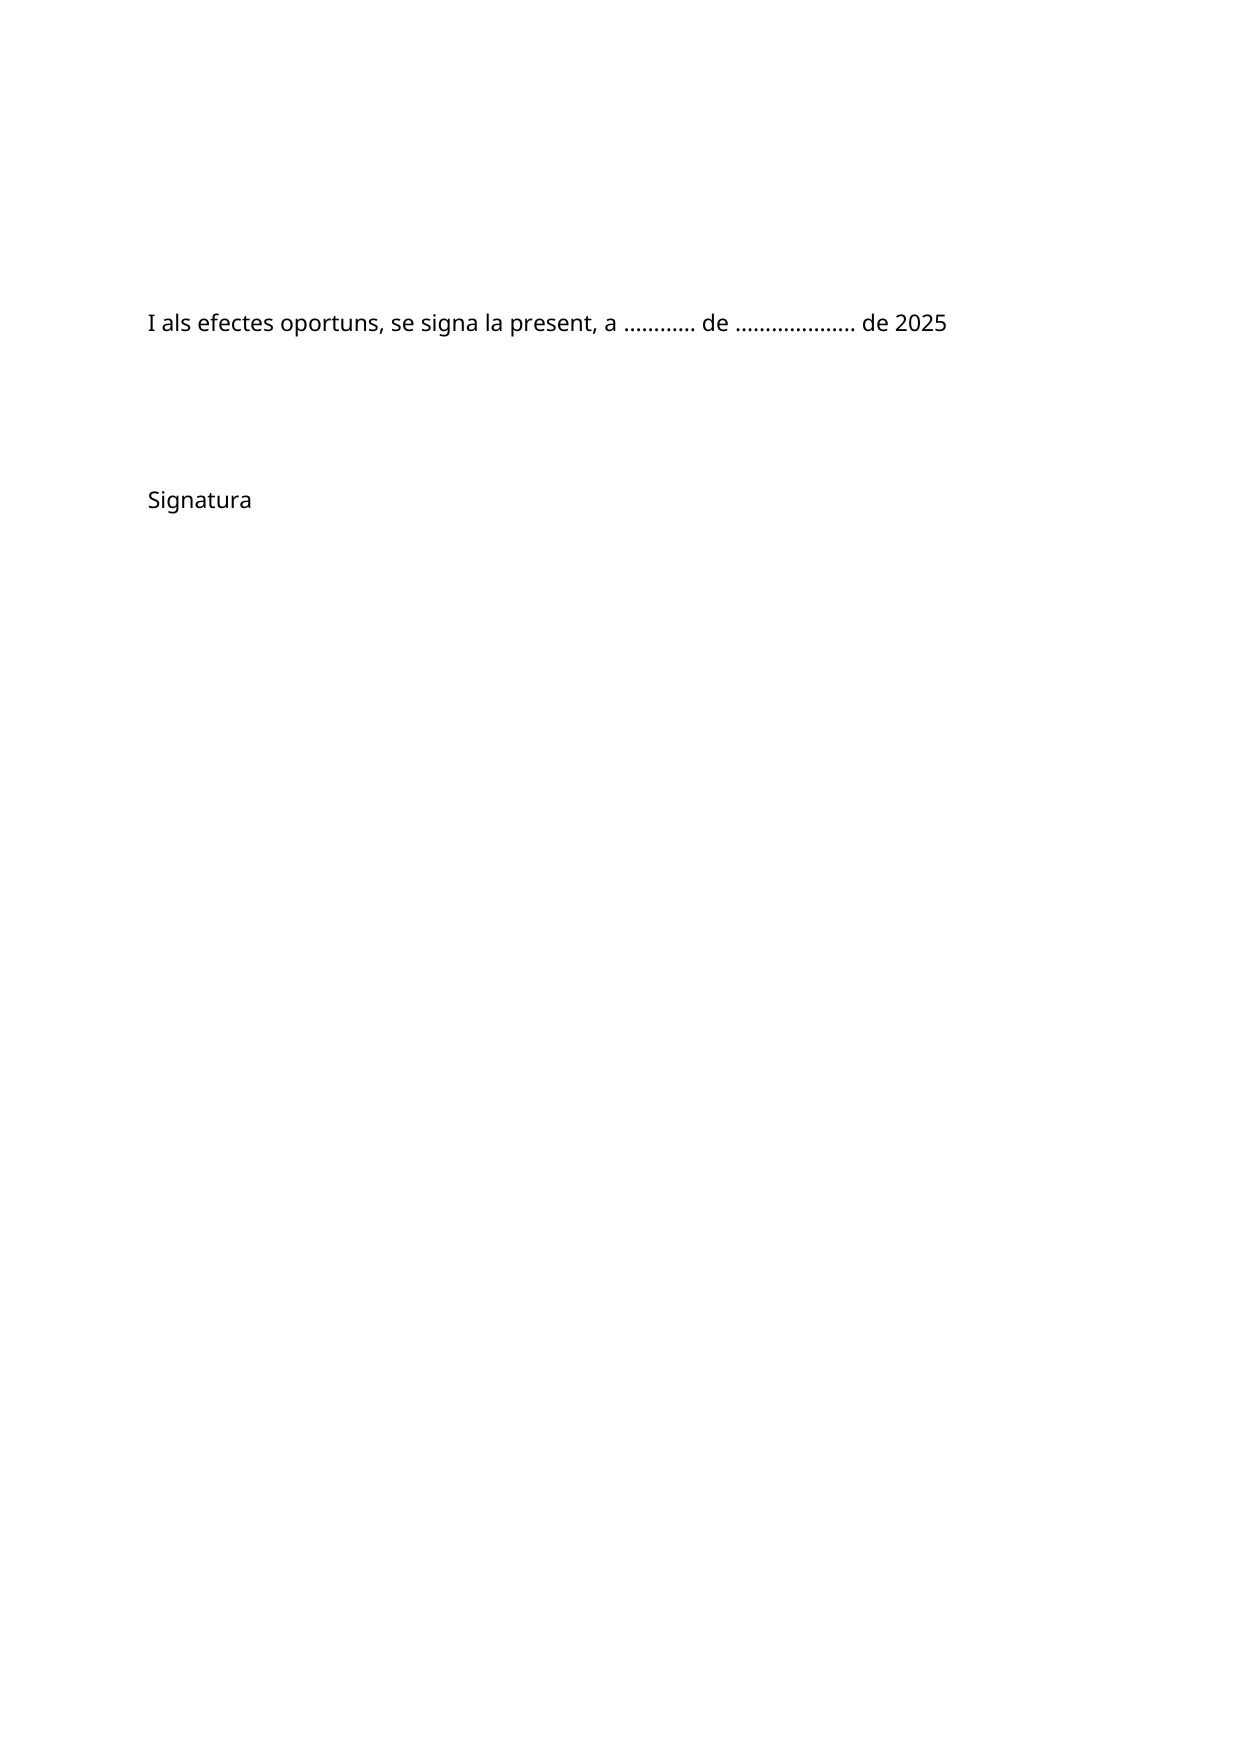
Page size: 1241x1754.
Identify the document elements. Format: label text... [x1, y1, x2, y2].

text Signatura [148, 484, 1092, 515]
text I als efectes oportuns, se signa la present, a ………… de ……………….. de 2025 [148, 307, 1092, 338]
